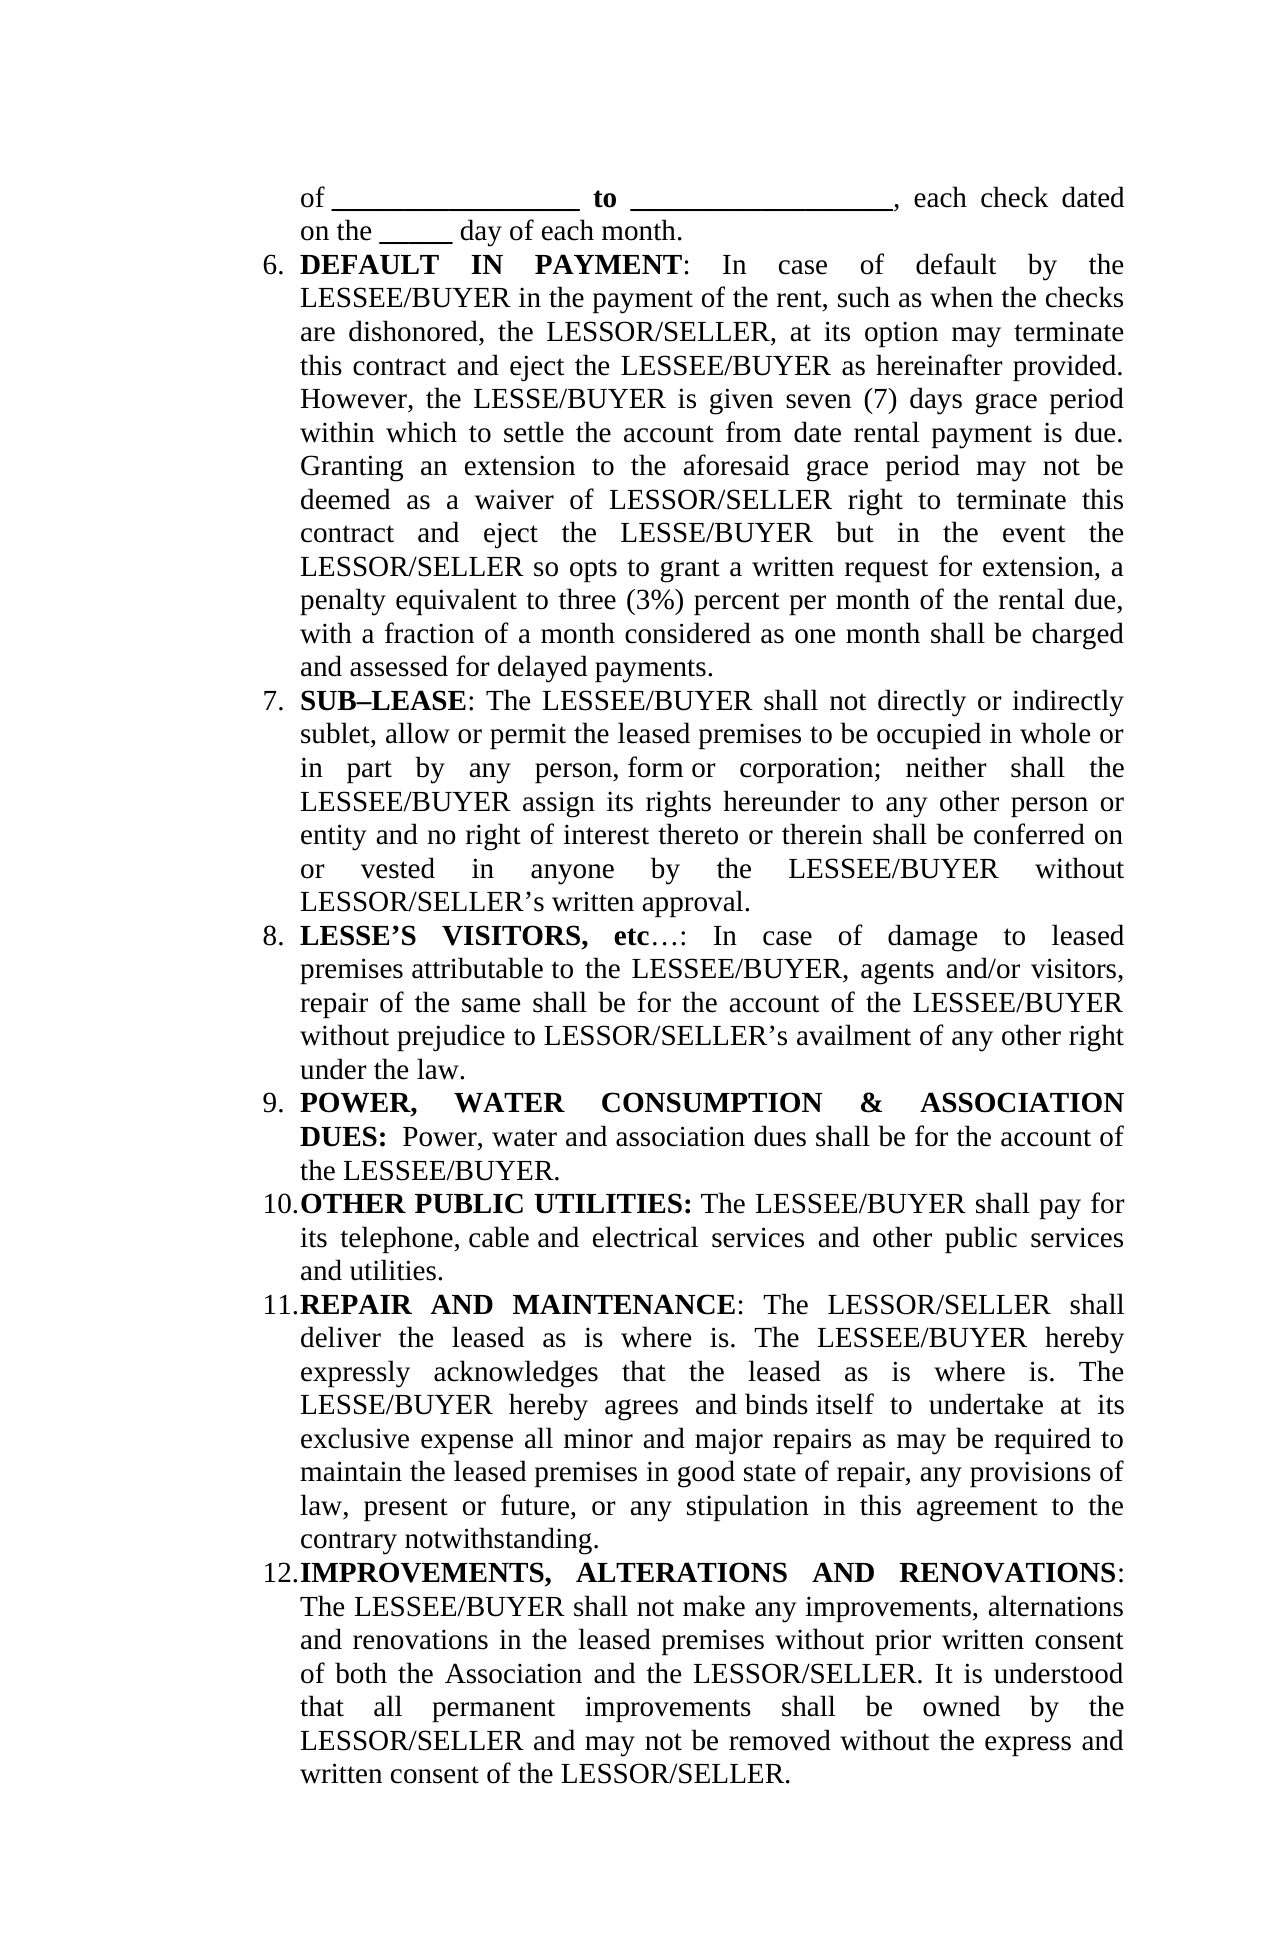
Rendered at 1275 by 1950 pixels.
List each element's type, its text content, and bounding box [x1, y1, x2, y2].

list POWER, WATER CONSUMPTION & ASSOCIATION DUES: Power, water and association dues shall be for the account of the LESSEE/BUYER. [262, 1086, 1125, 1186]
list LESSE’S VISITORS, etc…: In case of damage to leased premises attributable to the LESSEE/BUYER, agents and/or visitors, repair of the same shall be for the account of the LESSEE/BUYER without prejudice to LESSOR/SELLER’s availment of any other right under the law. [262, 918, 1125, 1086]
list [262, 180, 1125, 247]
list OTHER PUBLIC UTILITIES: The LESSEE/BUYER shall pay for its telephone, cable and electrical services and other public services and utilities. [262, 1186, 1125, 1287]
list REPAIR AND MAINTENANCE: The LESSOR/SELLER shall deliver the leased as is where is. The LESSEE/BUYER hereby expressly acknowledges that the leased as is where is. The LESSE/BUYER hereby agrees and binds itself to undertake at its exclusive expense all minor and major repairs as may be required to maintain the leased premises in good state of repair, any provisions of law, present or future, or any stipulation in this agreement to the contrary notwithstanding. [262, 1287, 1125, 1555]
list DEFAULT IN PAYMENT: In case of default by the LESSEE/BUYER in the payment of the rent, such as when the checks are dishonored, the LESSOR/SELLER, at its option may terminate this contract and eject the LESSEE/BUYER as hereinafter provided. However, the LESSE/BUYER is given seven (7) days grace period within which to settle the account from date rental payment is due. Granting an extension to the aforesaid grace period may not be deemed as a waiver of LESSOR/SELLER right to terminate this contract and eject the LESSE/BUYER but in the event the LESSOR/SELLER so opts to grant a written request for extension, a penalty equivalent to three (3%) percent per month of the rental due, with a fraction of a month considered as one month shall be charged and assessed for delayed payments. [262, 247, 1125, 683]
list IMPROVEMENTS, ALTERATIONS AND RENOVATIONS: The LESSEE/BUYER shall not make any improvements, alternations and renovations in the leased premises without prior written consent of both the Association and the LESSOR/SELLER. It is understood that all permanent improvements shall be owned by the LESSOR/SELLER and may not be removed without the express and written consent of the LESSOR/SELLER. [262, 1555, 1125, 1790]
list SUB–LEASE: The LESSEE/BUYER shall not directly or indirectly sublet, allow or permit the leased premises to be occupied in whole or in part by any person, form or corporation; neither shall the LESSEE/BUYER assign its rights hereunder to any other person or entity and no right of interest thereto or therein shall be conferred on or vested in anyone by the LESSEE/BUYER without LESSOR/SELLER’s written approval. [262, 683, 1125, 918]
